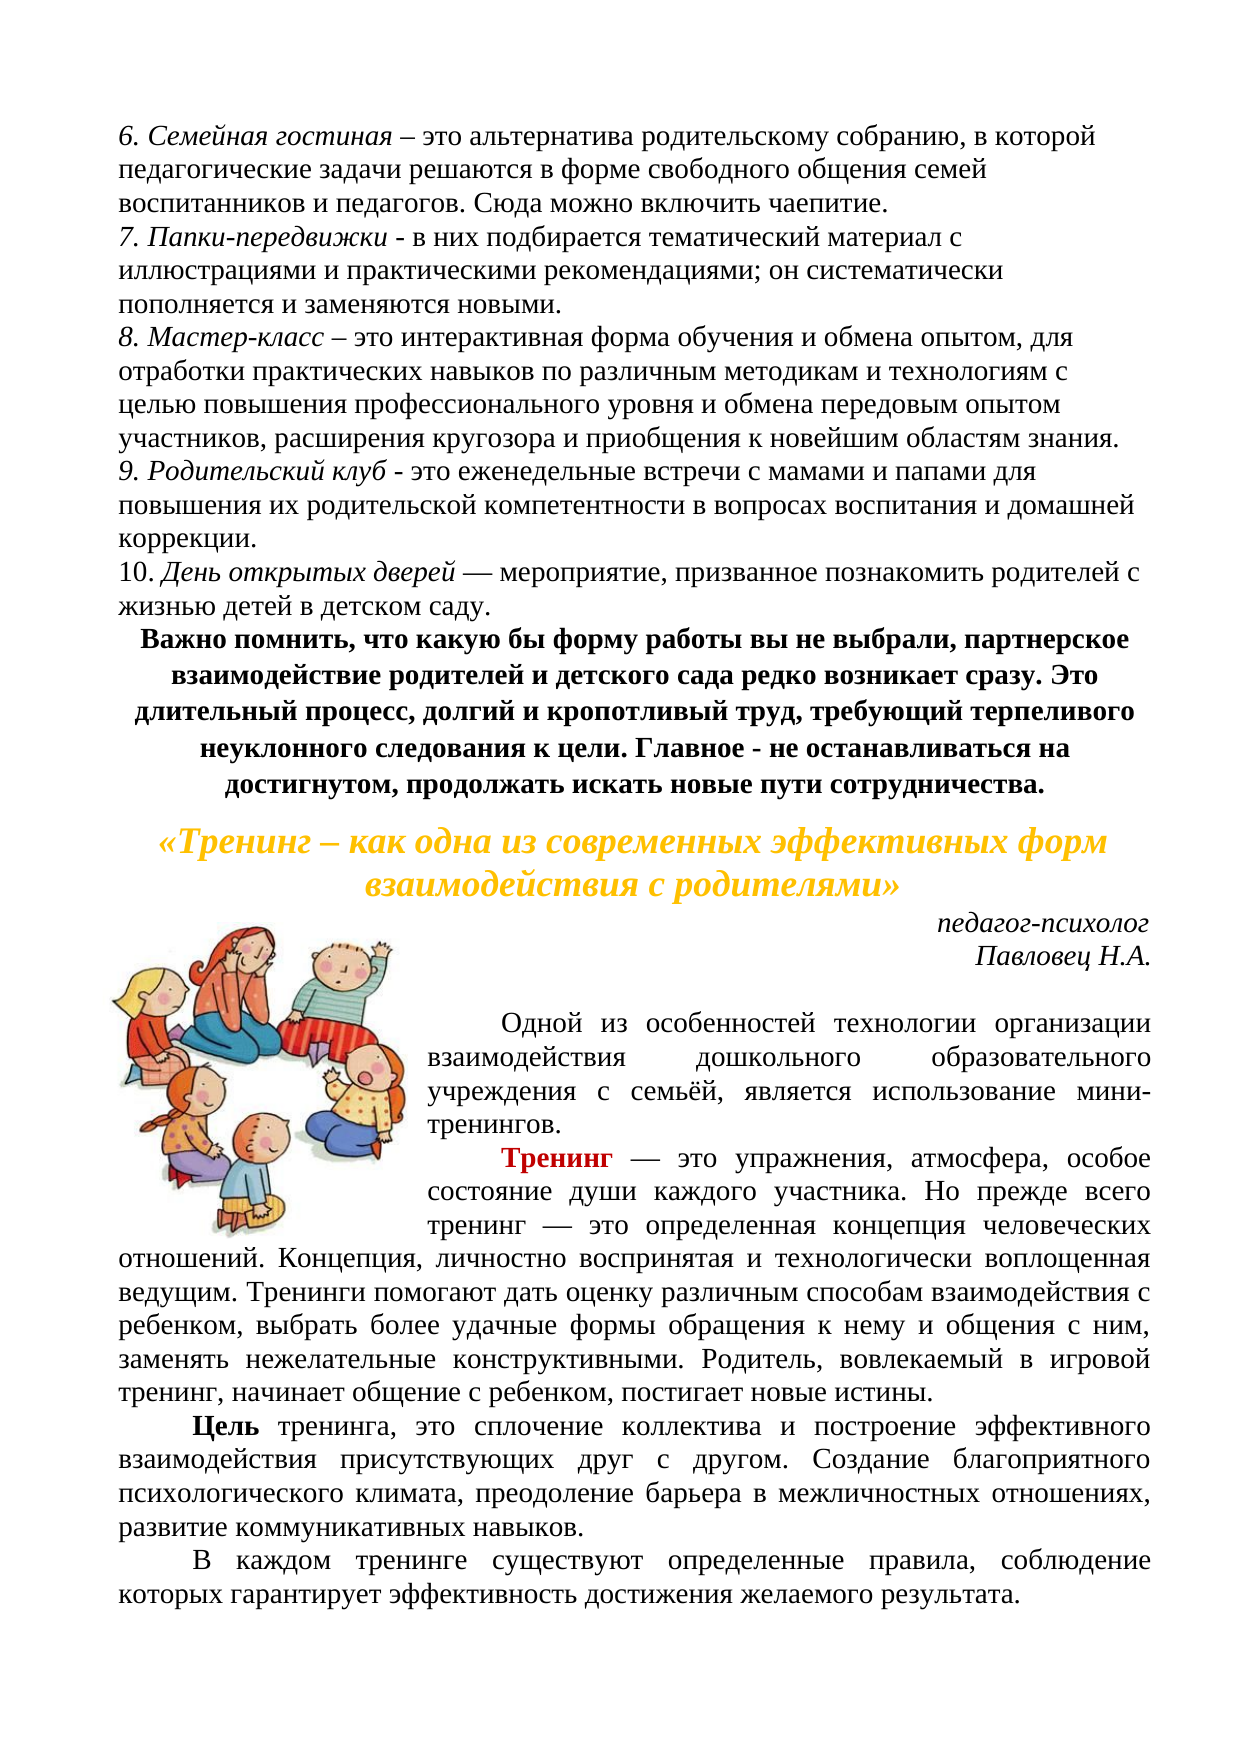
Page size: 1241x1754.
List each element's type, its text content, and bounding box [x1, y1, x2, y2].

text Тренинг — это упражнения, атмосфера, особое состояние души каждого участника. Но прежде всего тренинг — это определенная концепция человеческих отношений. Концепция, личностно воспринятая и технологически воплощенная ведущим. Тренинги помогают дать оценку различным способам взаимодействия с ребенком, выбрать более удачные формы обращения к нему и общения с ним, заменять нежелательные конструктивными. Родитель, вовлекаемый в игровой тренинг, начинает общение с ребенком, постигает новые истины. [118, 1140, 1152, 1408]
text «Тренинг – как одна из современных эффективных форм взаимодействия с родителями» [118, 819, 1152, 905]
text педагог-психолог [118, 905, 1152, 938]
text Цель тренинга, это сплочение коллектива и построение эффективного взаимодействия присутствующих друг с другом. Создание благоприятного психологического климата, преодоление барьера в межличностных отношениях, развитие коммуникативных навыков. [118, 1408, 1152, 1542]
text 9. Родительский клуб - это еженедельные встречи с мамами и папами для повышения их родительской компетентности в вопросах воспитания и домашней коррекции. [118, 453, 1152, 554]
picture [101, 922, 408, 1238]
text Одной из особенностей технологии организации взаимодействия дошкольного образовательного учреждения с семьёй, является использование мини-тренингов. [408, 1006, 1152, 1140]
text В каждом тренинге существуют определенные правила, соблюдение которых гарантирует эффективность достижения желаемого результата. [118, 1542, 1152, 1609]
text 7. Папки-передвижки - в них подбирается тематический материал с иллюстрациями и практическими рекомендациями; он систематически пополняется и заменяются новыми. [118, 219, 1152, 319]
text Важно помнить, что какую бы форму работы вы не выбрали, партнерское взаимодействие родителей и детского сада редко возникает сразу. Это длительный процесс, долгий и кропотливый труд, требующий терпеливого неуклонного следования к цели. Главное - не останавливаться на достигнутом, продолжать искать новые пути сотрудничества. [118, 621, 1152, 799]
text 6. Семейная гостиная – это альтернатива родительскому собранию, в которой педагогические задачи решаются в форме свободного общения семей воспитанников и педагогов. Сюда можно включить чаепитие. [118, 118, 1152, 219]
text 8. Мастер-класс – это интерактивная форма обучения и обмена опытом, для отработки практических навыков по различным методикам и технологиям с целью повышения профессионального уровня и обмена передовым опытом участников, расширения кругозора и приобщения к новейшим областям знания. [118, 319, 1152, 453]
text Павловец Н.А. [408, 938, 1152, 972]
text 10. День открытых дверей — мероприятие, призванное познакомить родителей с жизнью детей в детском саду. [118, 554, 1152, 621]
